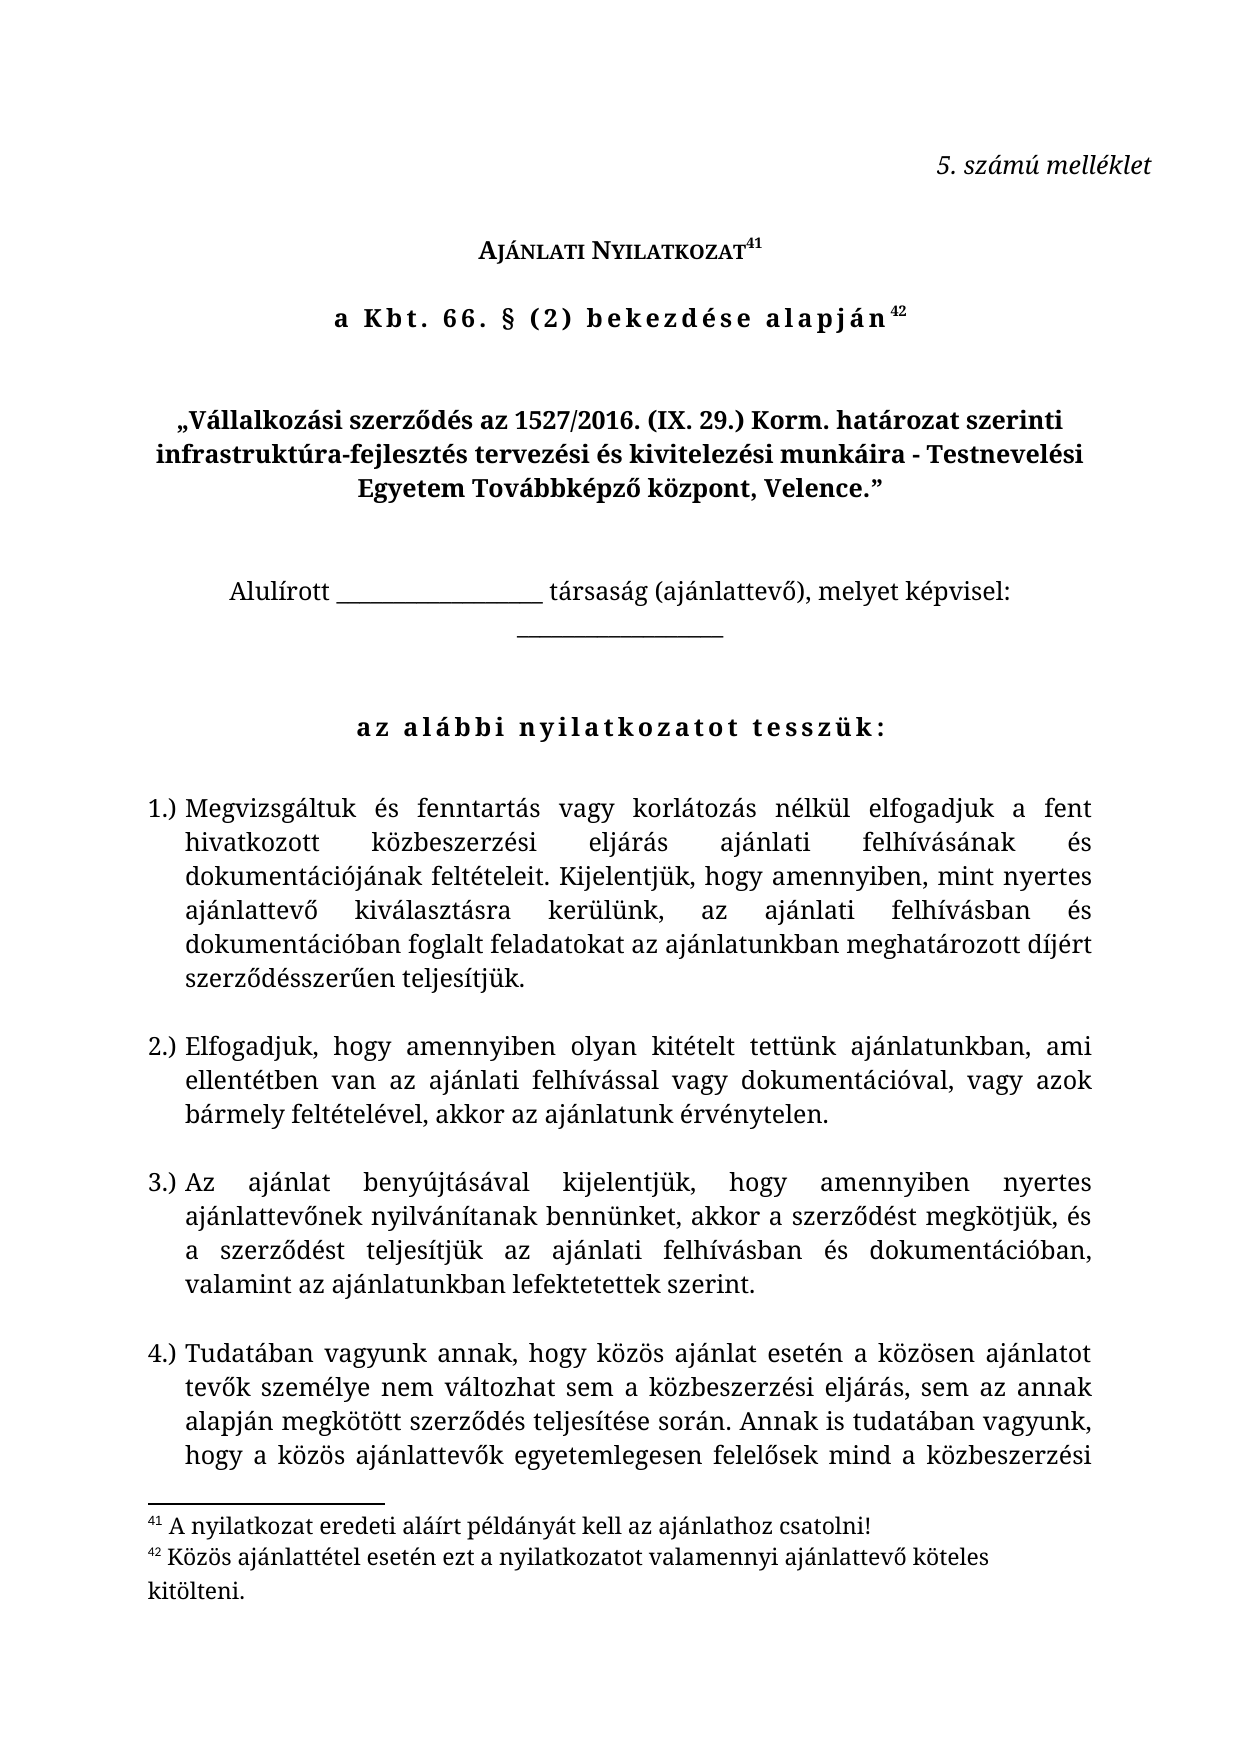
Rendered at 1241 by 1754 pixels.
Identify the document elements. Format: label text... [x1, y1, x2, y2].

list Megvizsgáltuk és fenntartás vagy korlátozás nélkül elfogadjuk a fent hivatkozott közbeszerzési eljárás ajánlati felhívásának és dokumentációjának feltételeit. Kijelentjük, hogy amennyiben, mint nyertes ajánlattevő kiválasztásra kerülünk, az ajánlati felhívásban és dokumentációban foglalt feladatokat az ajánlatunkban meghatározott díjért szerződésszerűen teljesítjük. [148, 790, 1093, 994]
text 5. számú melléklet [148, 148, 1152, 182]
text az alábbi nyilatkozatot tesszük: [148, 709, 1093, 744]
text Alulírott __________________ társaság (ajánlattevő), melyet képvisel: __________________ [148, 573, 1093, 641]
list Az ajánlat benyújtásával kijelentjük, hogy amennyiben nyertes ajánlattevőnek nyilvánítanak bennünket, akkor a szerződést megkötjük, és a szerződést teljesítjük az ajánlati felhívásban és dokumentációban, valamint az ajánlatunkban lefektetettek szerint. [148, 1165, 1093, 1301]
text „Vállalkozási szerződés az 1527/2016. (IX. 29.) Korm. határozat szerinti infrastruktúra-fejlesztés tervezési és kivitelezési munkáira - Testnevelési Egyetem Továbbképző központ, Velence.” [148, 403, 1093, 505]
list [148, 1335, 1093, 1471]
list Elfogadjuk, hogy amennyiben olyan kitételt tettünk ajánlatunkban, ami ellentétben van az ajánlati felhívással vagy dokumentációval, vagy azok bármely feltételével, akkor az ajánlatunk érvénytelen. [148, 1029, 1093, 1131]
text a Kbt. 66. § (2) bekezdése alapján [148, 301, 1093, 335]
text Ajánlati Nyilatkozat [148, 233, 1093, 267]
